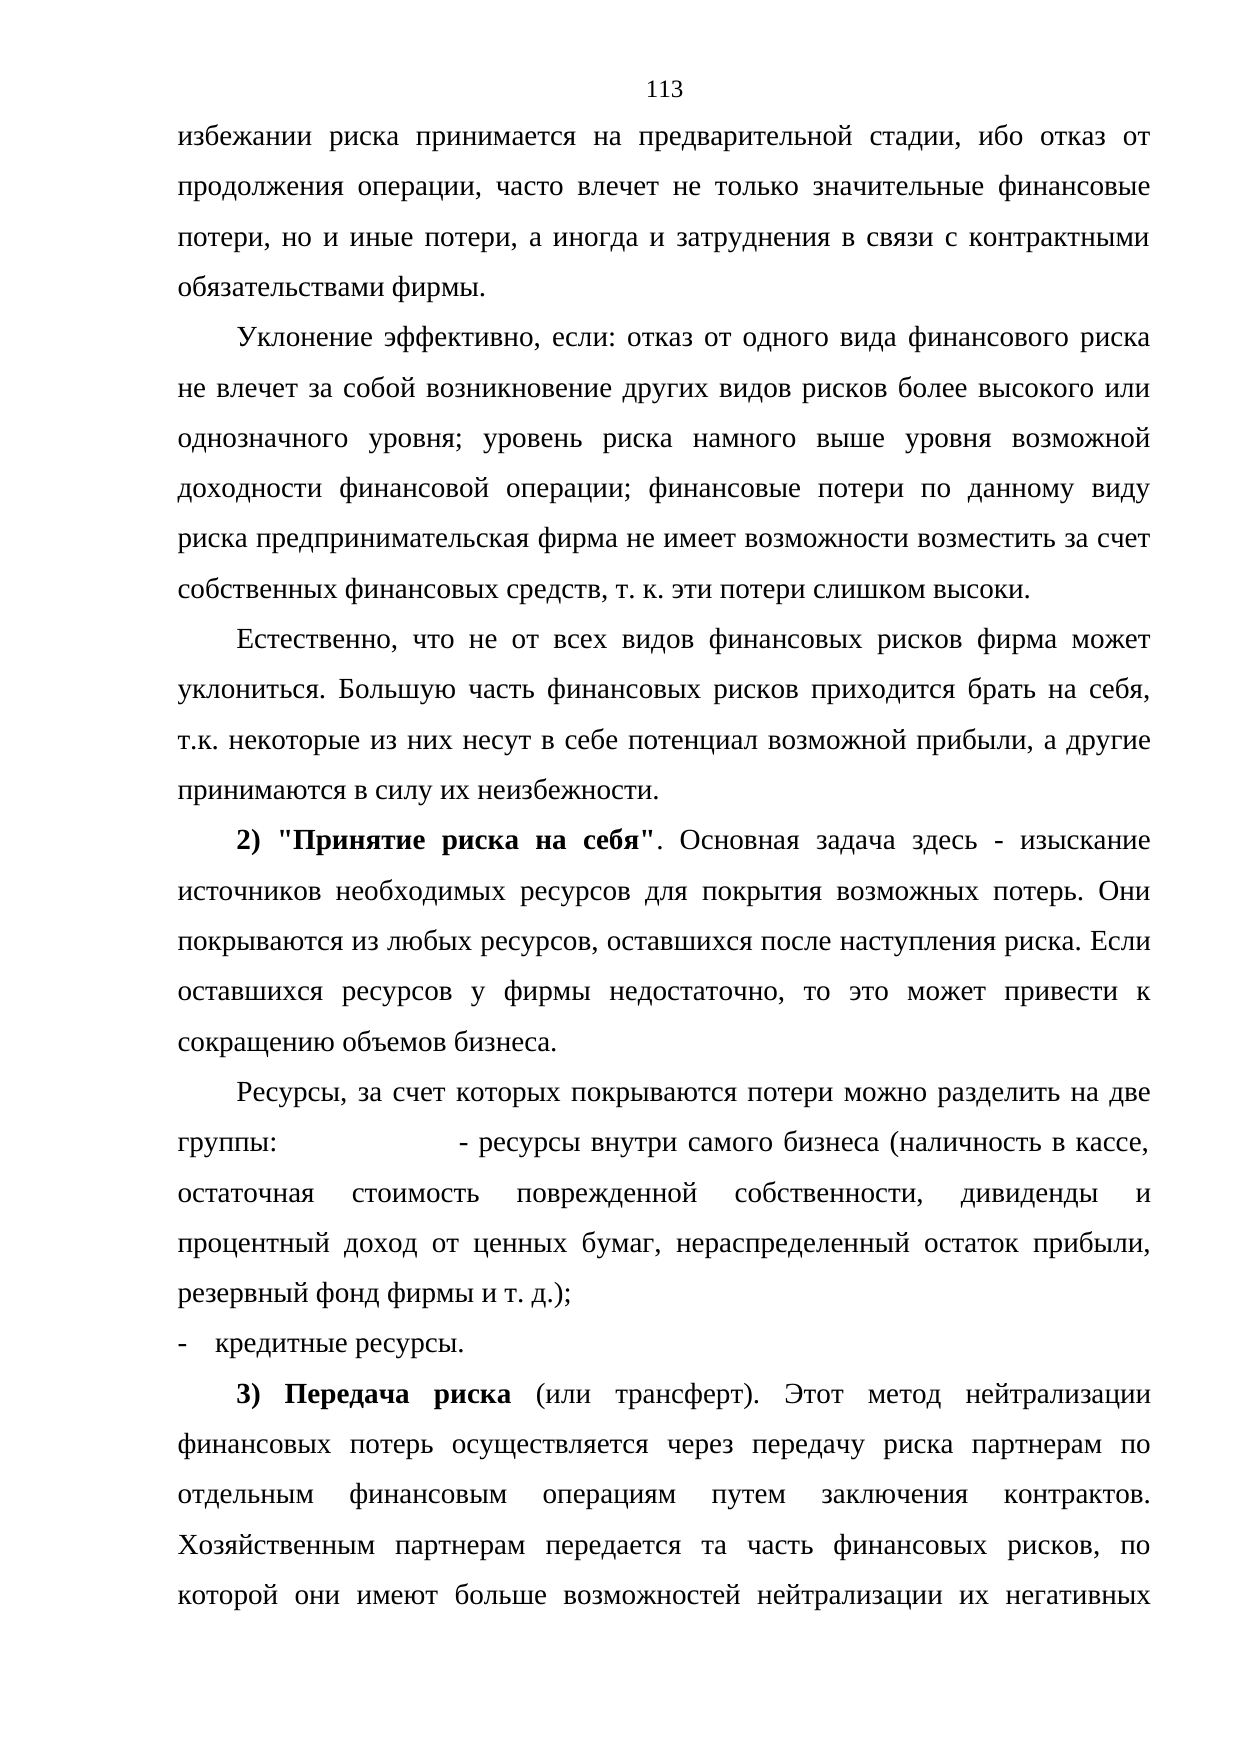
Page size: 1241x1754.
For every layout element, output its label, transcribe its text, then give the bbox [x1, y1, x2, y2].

text 2) "Принятие риска на себя". Основная задача здесь - изыскание источников необходимых ресурсов для покрытия возможных потерь. Они покрываются из любых ресурсов, оставшихся после наступления риска. Если оставшихся ресурсов у фирмы недостаточно, то это может привести к сокращению объемов бизнеса. [177, 822, 1152, 1057]
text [177, 118, 1152, 303]
text Ресурсы, за счет которых покрываются потери можно разделить на две группы: - ресурсы внутри самого бизнеса (наличность в кассе, остаточная стоимость поврежденной собственности, дивиденды и процентный доход от ценных бумаг, нераспределенный остаток прибыли, резервный фонд фирмы и т. д.); [177, 1074, 1152, 1309]
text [177, 1376, 1152, 1611]
text Естественно, что не от всех видов финансовых рисков фирма может уклониться. Большую часть финансовых рисков приходится брать на себя, т.к. некоторые из них несут в себе потенциал возможной прибыли, а другие принимаются в силу их неизбежности. [177, 621, 1152, 806]
text Уклонение эффективно, если: отказ от одного вида финансового риска не влечет за собой возникновение других видов рисков более высокого или однозначного уровня; уровень риска намного выше уровня возможной доходности финансовой операции; финансовые потери по данному виду риска предпринимательская фирма не имеет возможности возместить за счет собственных финансовых средств, т. к. эти потери слишком высоки. [177, 319, 1152, 604]
list кредитные ресурсы. [177, 1326, 1152, 1359]
